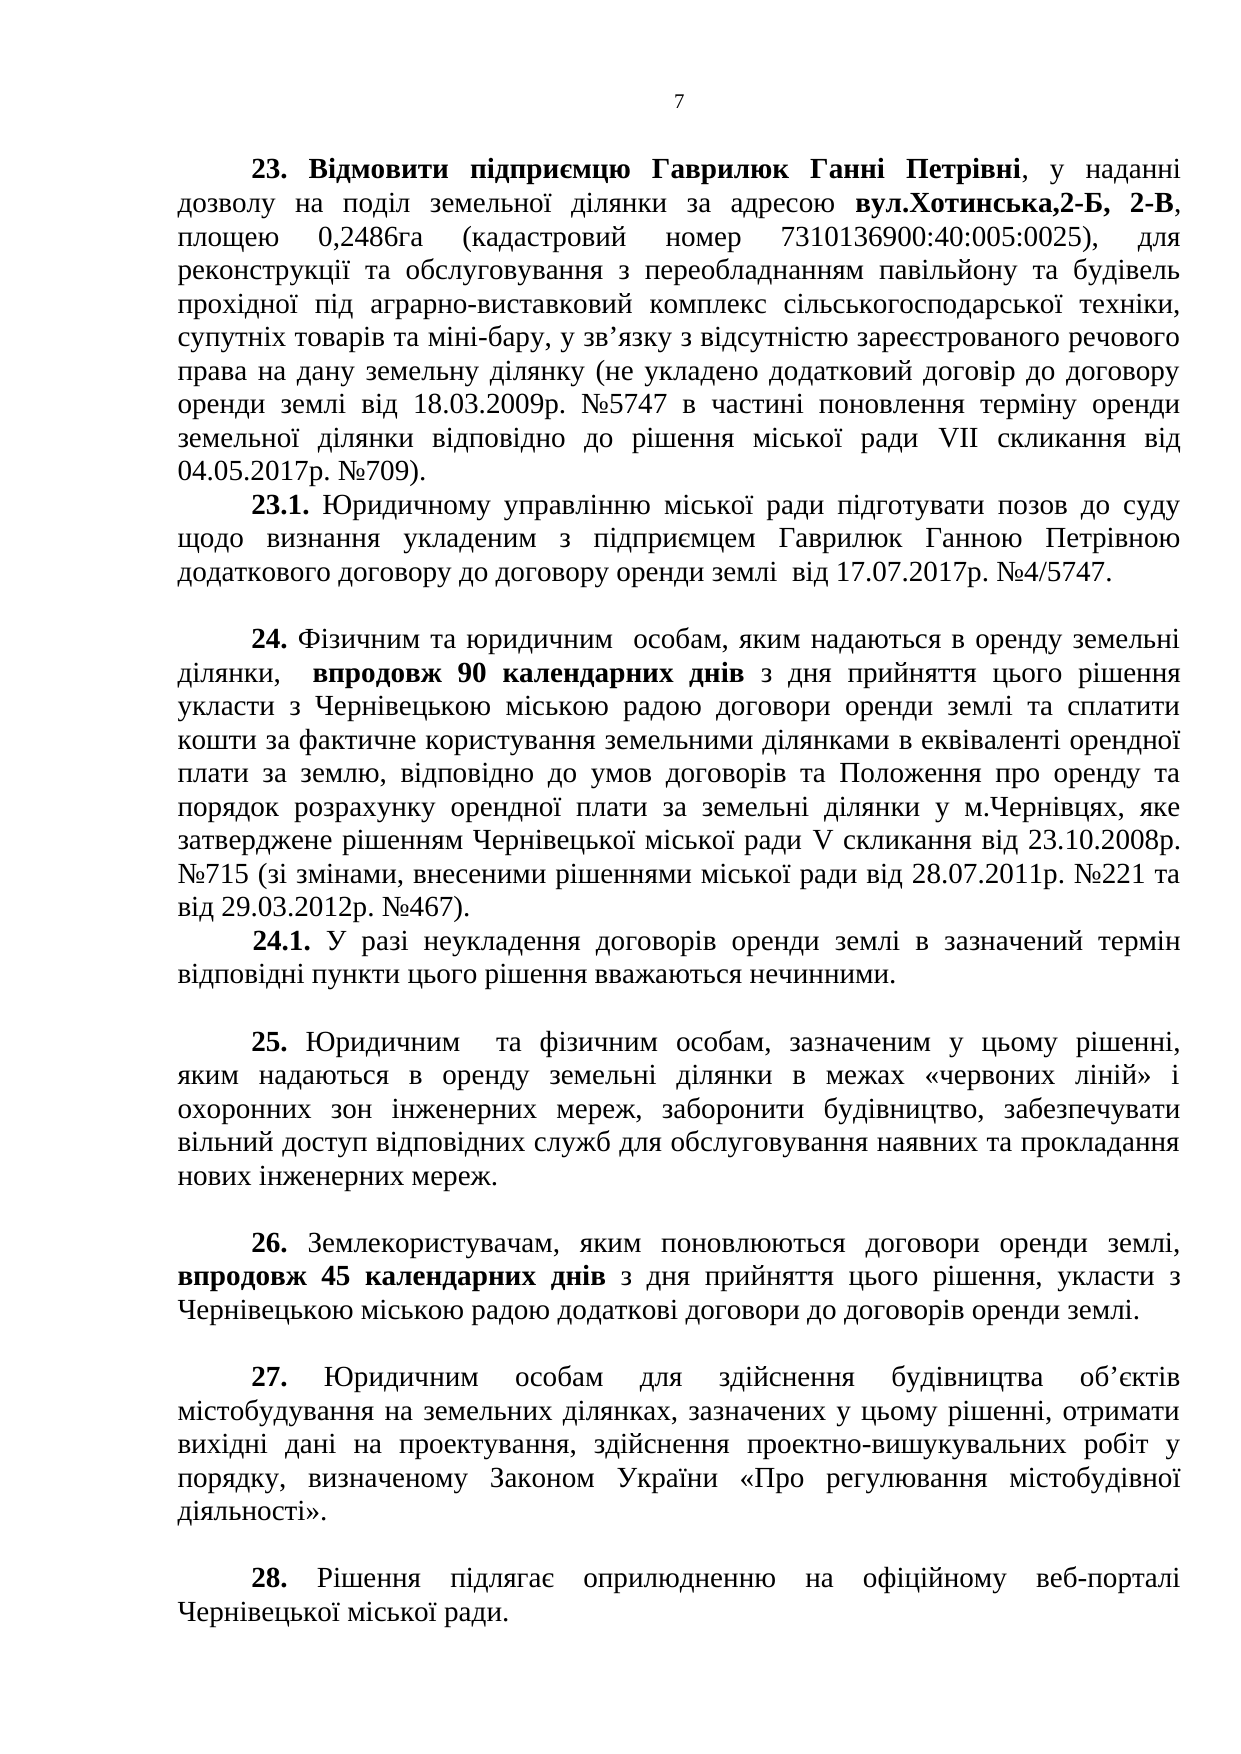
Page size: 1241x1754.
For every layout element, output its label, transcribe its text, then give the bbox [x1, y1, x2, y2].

text 26. Землекористувачам, яким поновлюються договори оренди землі, впродовж 45 календарних днів з дня прийняття цього рішення, укласти з Чернівецькою міською радою додаткові договори до договорів оренди землі. [177, 1225, 1181, 1326]
text 23. Відмовити підприємцю Гаврилюк Ганні Петрівні, у наданні дозволу на поділ земельної ділянки за адресою вул.Хотинська,2-Б, 2-В, площею 0,2486га (кадастровий номер 7310136900:40:005:0025), для реконструкції та обслуговування з переобладнанням павільйону та будівель прохідної під аграрно-виставковий комплекс сільськогосподарської техніки, супутніх товарів та міні-бару, у зв’язку з відсутністю зареєстрованого речового права на дану земельну ділянку (не укладено додатковий договір до договору оренди землі від 18.03.2009р. №5747 в частині поновлення терміну оренди земельної ділянки відповідно до рішення міської ради VII скликання від 04.05.2017р. №709). [177, 152, 1181, 487]
text 23.1. Юридичному управлінню міської ради підготувати позов до суду щодо визнання укладеним з підприємцем Гаврилюк Ганною Петрівною додаткового договору до договору оренди землі від 17.07.2017р. №4/5747. [177, 487, 1181, 588]
text 24.1. У разі неукладення договорів оренди землі в зазначений термін відповідні пункти цього рішення вважаються нечинними. [177, 923, 1181, 990]
text 28. Рішення підлягає оприлюдненню на офіційному веб-порталі Чернівецької міської ради. [177, 1560, 1181, 1627]
text 24. Фізичним та юридичним особам, яким надаються в оренду земельні ділянки, впродовж 90 календарних днів з дня прийняття цього рішення укласти з Чернівецькою міською радою договори оренди землі та сплатити кошти за фактичне користування земельними ділянками в еквіваленті орендної плати за землю, відповідно до умов договорів та Положення про оренду та порядок розрахунку орендної плати за земельні ділянки у м.Чернівцях, яке затверджене рішенням Чернівецької міської ради V скликання від 23.10.2008р. №715 (зі змінами, внесеними рішеннями міської ради від 28.07.2011р. №221 та від 29.03.2012р. №467). [177, 621, 1181, 923]
text 27. Юридичним особам для здійснення будівництва об’єктів містобудування на земельних ділянках, зазначених у цьому рішенні, отримати вихідні дані на проектування, здійснення проектно-вишукувальних робіт у порядку, визначеному Законом України «Про регулювання містобудівної діяльності». [177, 1359, 1181, 1527]
text 25. Юридичним та фізичним особам, зазначеним у цьому рішенні, яким надаються в оренду земельні ділянки в межах «червоних ліній» і охоронних зон інженерних мереж, заборонити будівництво, забезпечувати вільний доступ відповідних служб для обслуговування наявних та прокладання нових інженерних мереж. [177, 1024, 1181, 1191]
